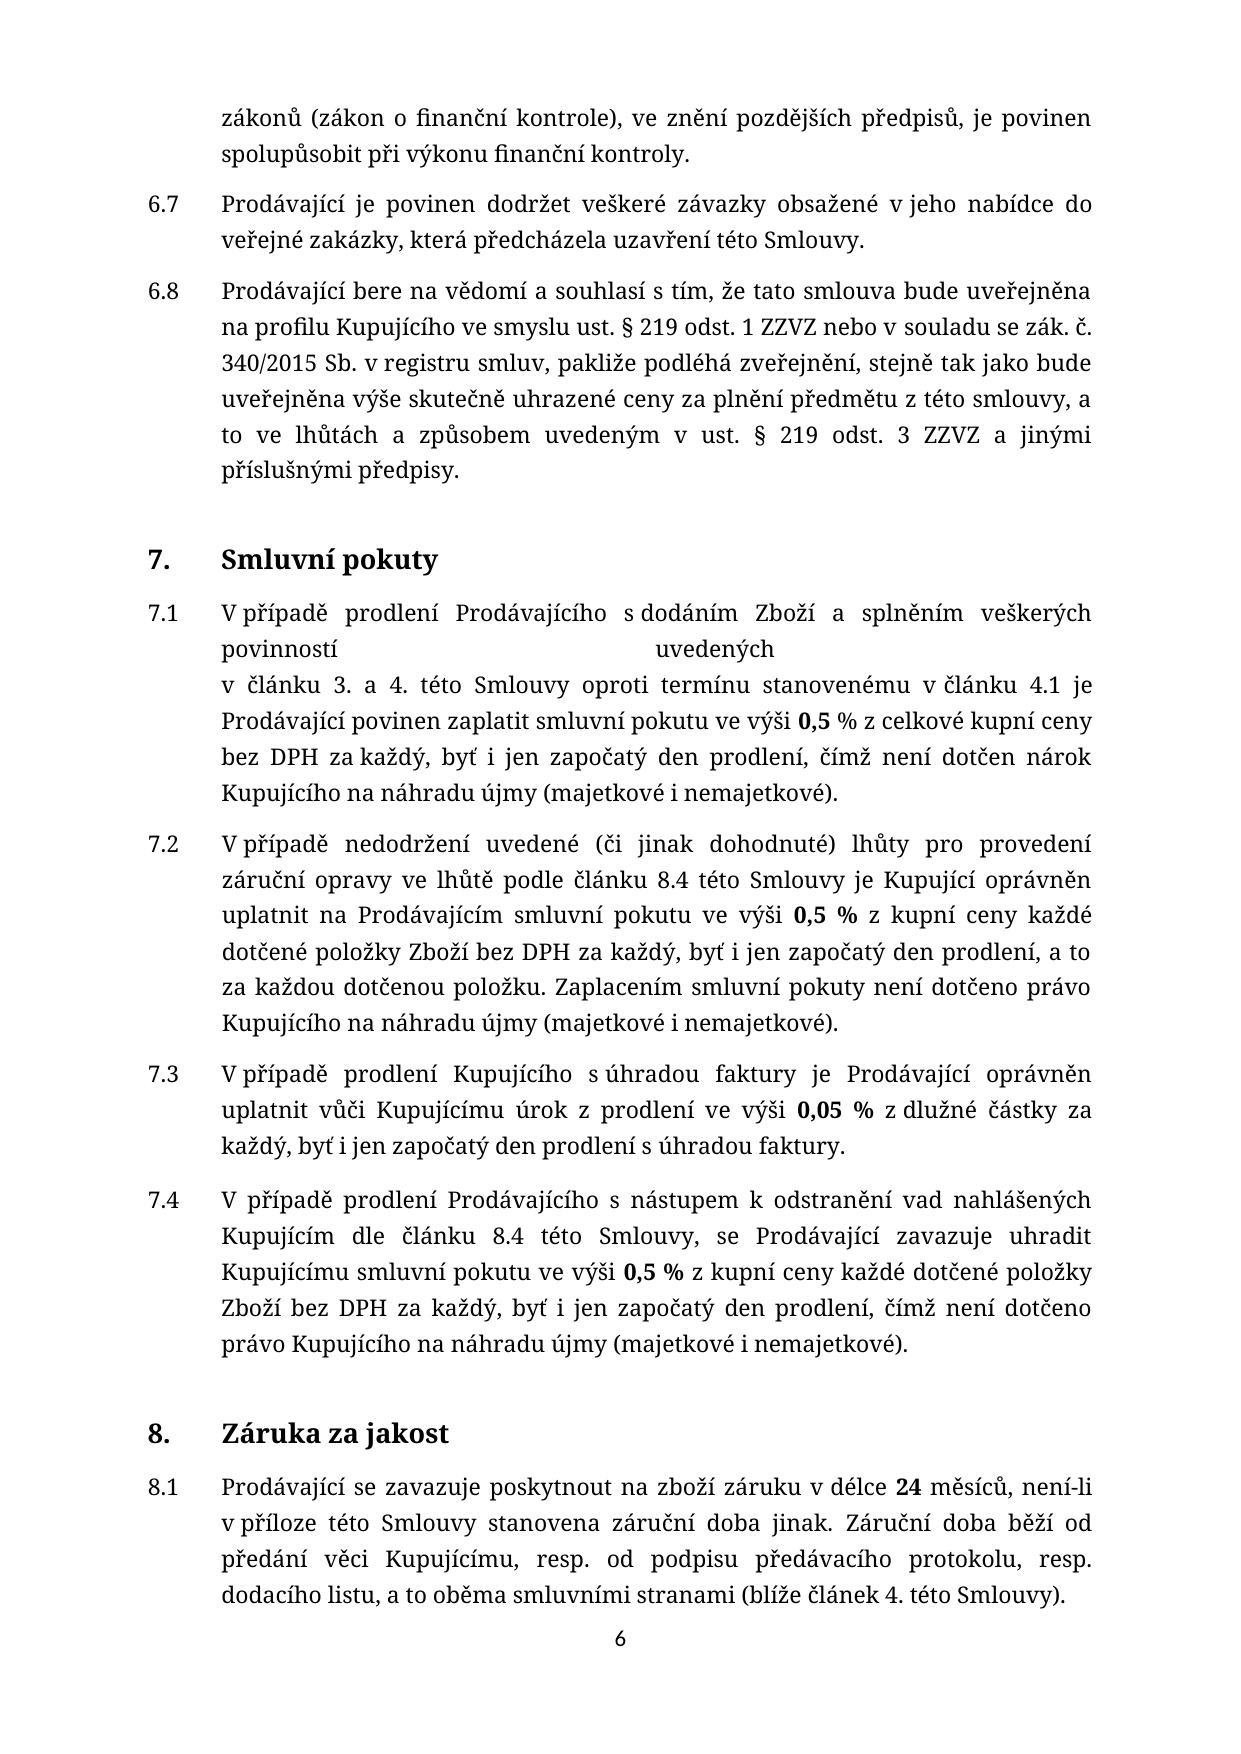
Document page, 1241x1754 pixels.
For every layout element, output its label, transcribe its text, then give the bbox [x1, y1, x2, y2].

text 8. Záruka za jakost [148, 1414, 1092, 1451]
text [148, 102, 1092, 169]
text 8.1 Prodávající se zavazuje poskytnout na zboží záruku v délce 24 měsíců, není-li v příloze této Smlouvy stanovena záruční doba jinak. Záruční doba běží od předání věci Kupujícímu, resp. od podpisu předávacího protokolu, resp. dodacího listu, a to oběma smluvními stranami (blíže článek 4. této Smlouvy). [148, 1471, 1092, 1610]
text 7.4 V případě prodlení Prodávajícího s nástupem k odstranění vad nahlášených Kupujícím dle článku 8.4 této Smlouvy, se Prodávající zavazuje uhradit Kupujícímu smluvní pokutu ve výši 0,5 % z kupní ceny každé dotčené položky Zboží bez DPH za každý, byť i jen započatý den prodlení, čímž není dotčeno právo Kupujícího na náhradu újmy (majetkové i nemajetkové). [148, 1184, 1092, 1359]
text 7.2 V případě nedodržení uvedené (či jinak dohodnuté) lhůty pro provedení záruční opravy ve lhůtě podle článku 8.4 této Smlouvy je Kupující oprávněn uplatnit na Prodávajícím smluvní pokutu ve výši 0,5 % z kupní ceny každé dotčené položky Zboží bez DPH za každý, byť i jen započatý den prodlení, a to za každou dotčenou položku. Zaplacením smluvní pokuty není dotčeno právo Kupujícího na náhradu újmy (majetkové i nemajetkové). [148, 828, 1092, 1038]
text 7.1 V případě prodlení Prodávajícího s dodáním Zboží a splněním veškerých povinností uvedených v článku 3. a 4. této Smlouvy oproti termínu stanovenému v článku 4.1 je Prodávající povinen zaplatit smluvní pokutu ve výši 0,5 % z celkové kupní ceny bez DPH za každý, byť i jen započatý den prodlení, čímž není dotčen nárok Kupujícího na náhradu újmy (majetkové i nemajetkové). [148, 597, 1092, 808]
text 7. Smluvní pokuty [148, 540, 1092, 577]
text 7.3 V případě prodlení Kupujícího s úhradou faktury je Prodávající oprávněn uplatnit vůči Kupujícímu úrok z prodlení ve výši 0,05 % z dlužné částky za každý, byť i jen započatý den prodlení s úhradou faktury. [148, 1058, 1092, 1161]
text 6.8 Prodávající bere na vědomí a souhlasí s tím, že tato smlouva bude uveřejněna na profilu Kupujícího ve smyslu ust. § 219 odst. 1 ZZVZ nebo v souladu se zák. č. 340/2015 Sb. v registru smluv, pakliže podléhá zveřejnění, stejně tak jako bude uveřejněna výše skutečně uhrazené ceny za plnění předmětu z této smlouvy, a to ve lhůtách a způsobem uvedeným v ust. § 219 odst. 3 ZZVZ a jinými příslušnými předpisy. [148, 275, 1092, 486]
text 6.7 Prodávající je povinen dodržet veškeré závazky obsažené v jeho nabídce do veřejné zakázky, která předcházela uzavření této Smlouvy. [148, 188, 1092, 256]
